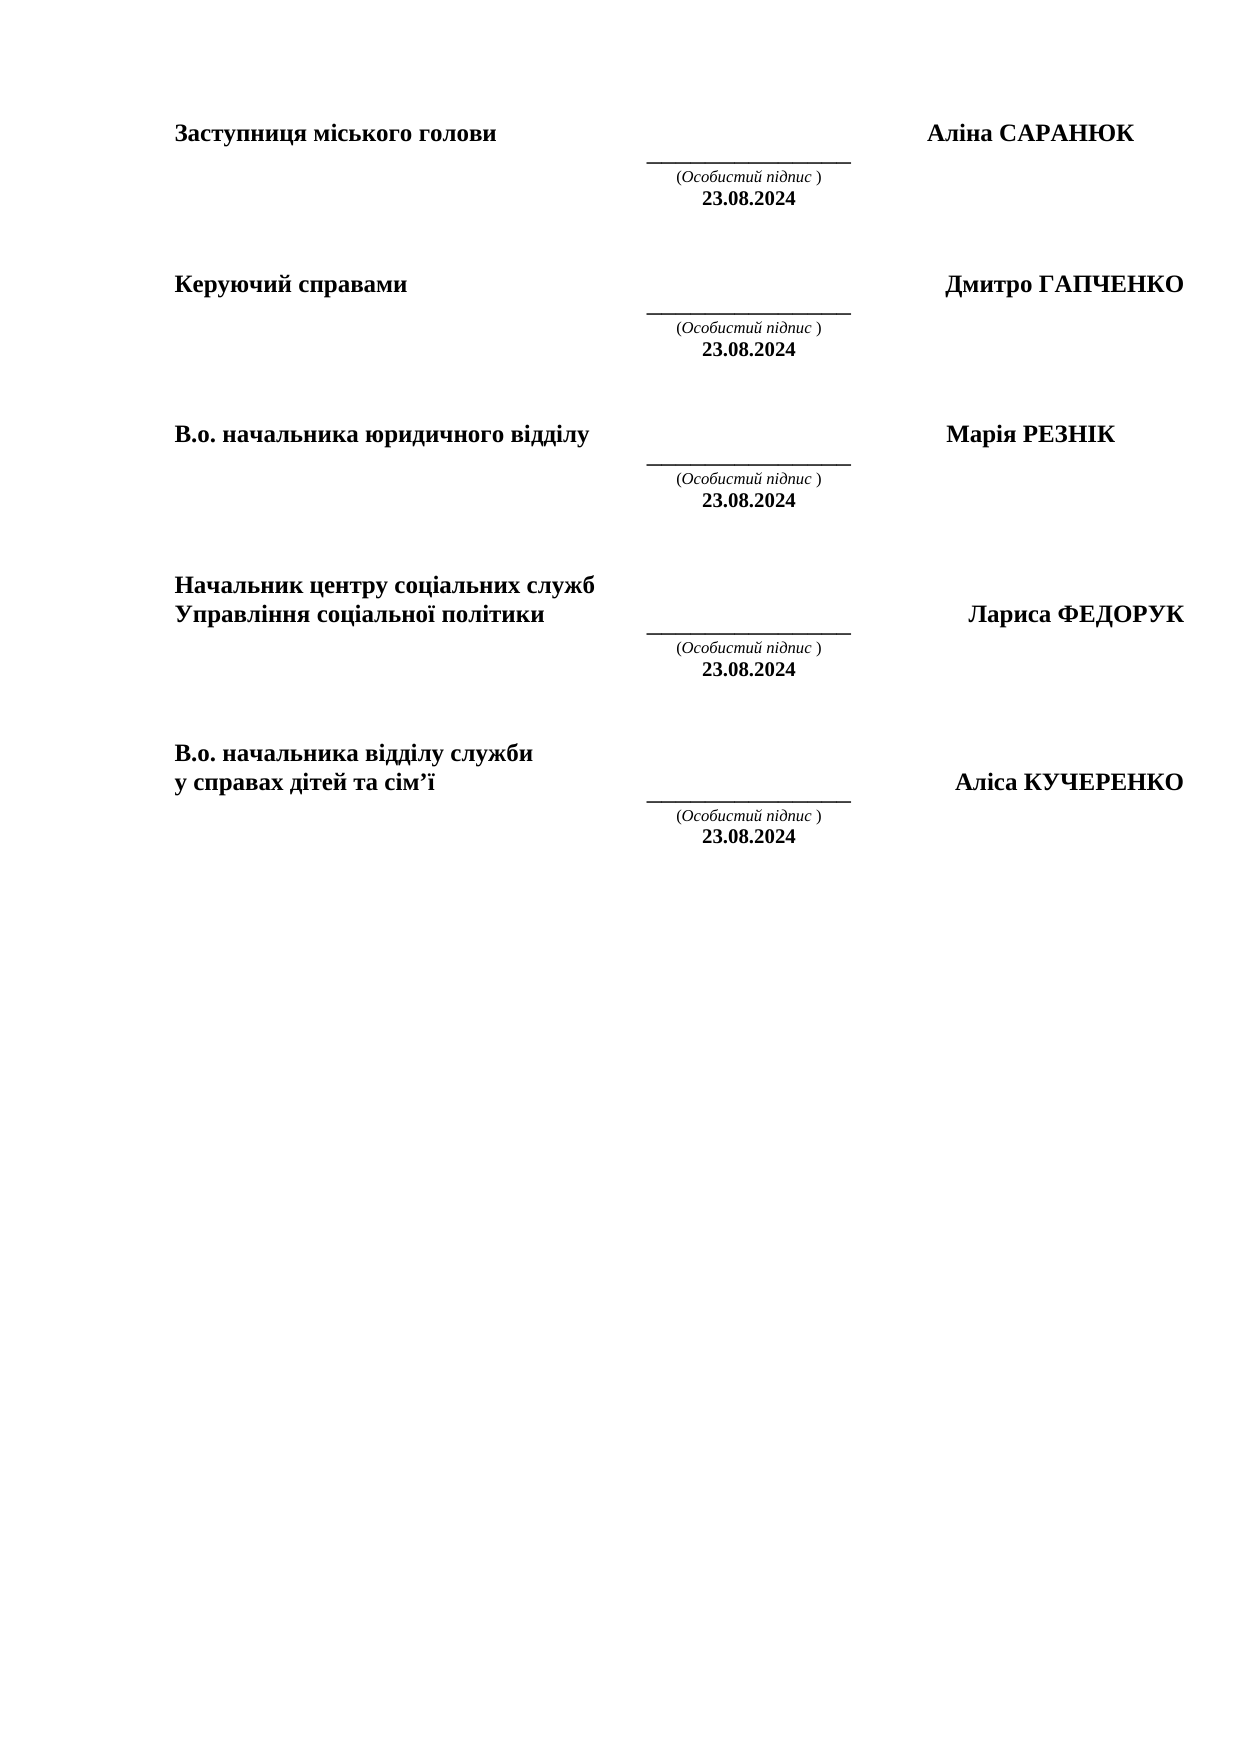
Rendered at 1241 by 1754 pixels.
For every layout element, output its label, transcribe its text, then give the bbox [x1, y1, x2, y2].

table_header ______________ (Особистий підпис ) 23.08.2024 [631, 118, 866, 269]
table_cell Лариса ФЕДОРУК [866, 570, 1195, 738]
table_cell ______________ (Особистий підпис ) 23.08.2024 [631, 269, 866, 419]
table_cell ______________ (Особистий підпис ) 23.08.2024 [631, 738, 866, 906]
table_cell Марія РЕЗНІК [866, 420, 1195, 570]
table_cell ______________ (Особистий підпис ) 23.08.2024 [631, 420, 866, 570]
table_cell В.о. начальника юридичного відділу [163, 420, 631, 570]
table_cell Дмитро ГАПЧЕНКО [866, 269, 1195, 419]
table_cell Керуючий справами [163, 269, 631, 419]
table_cell ______________ (Особистий підпис ) 23.08.2024 [631, 570, 866, 738]
table_cell В.о. начальника відділу служби у справах дітей та сім’ї [163, 738, 631, 906]
table_header Аліна САРАНЮК [866, 118, 1195, 269]
table_cell Аліса КУЧЕРЕНКО [866, 738, 1195, 906]
table_cell Начальник центру соціальних служб Управління соціальної політики [163, 570, 631, 738]
table_header Заступниця міського голови [163, 118, 631, 269]
